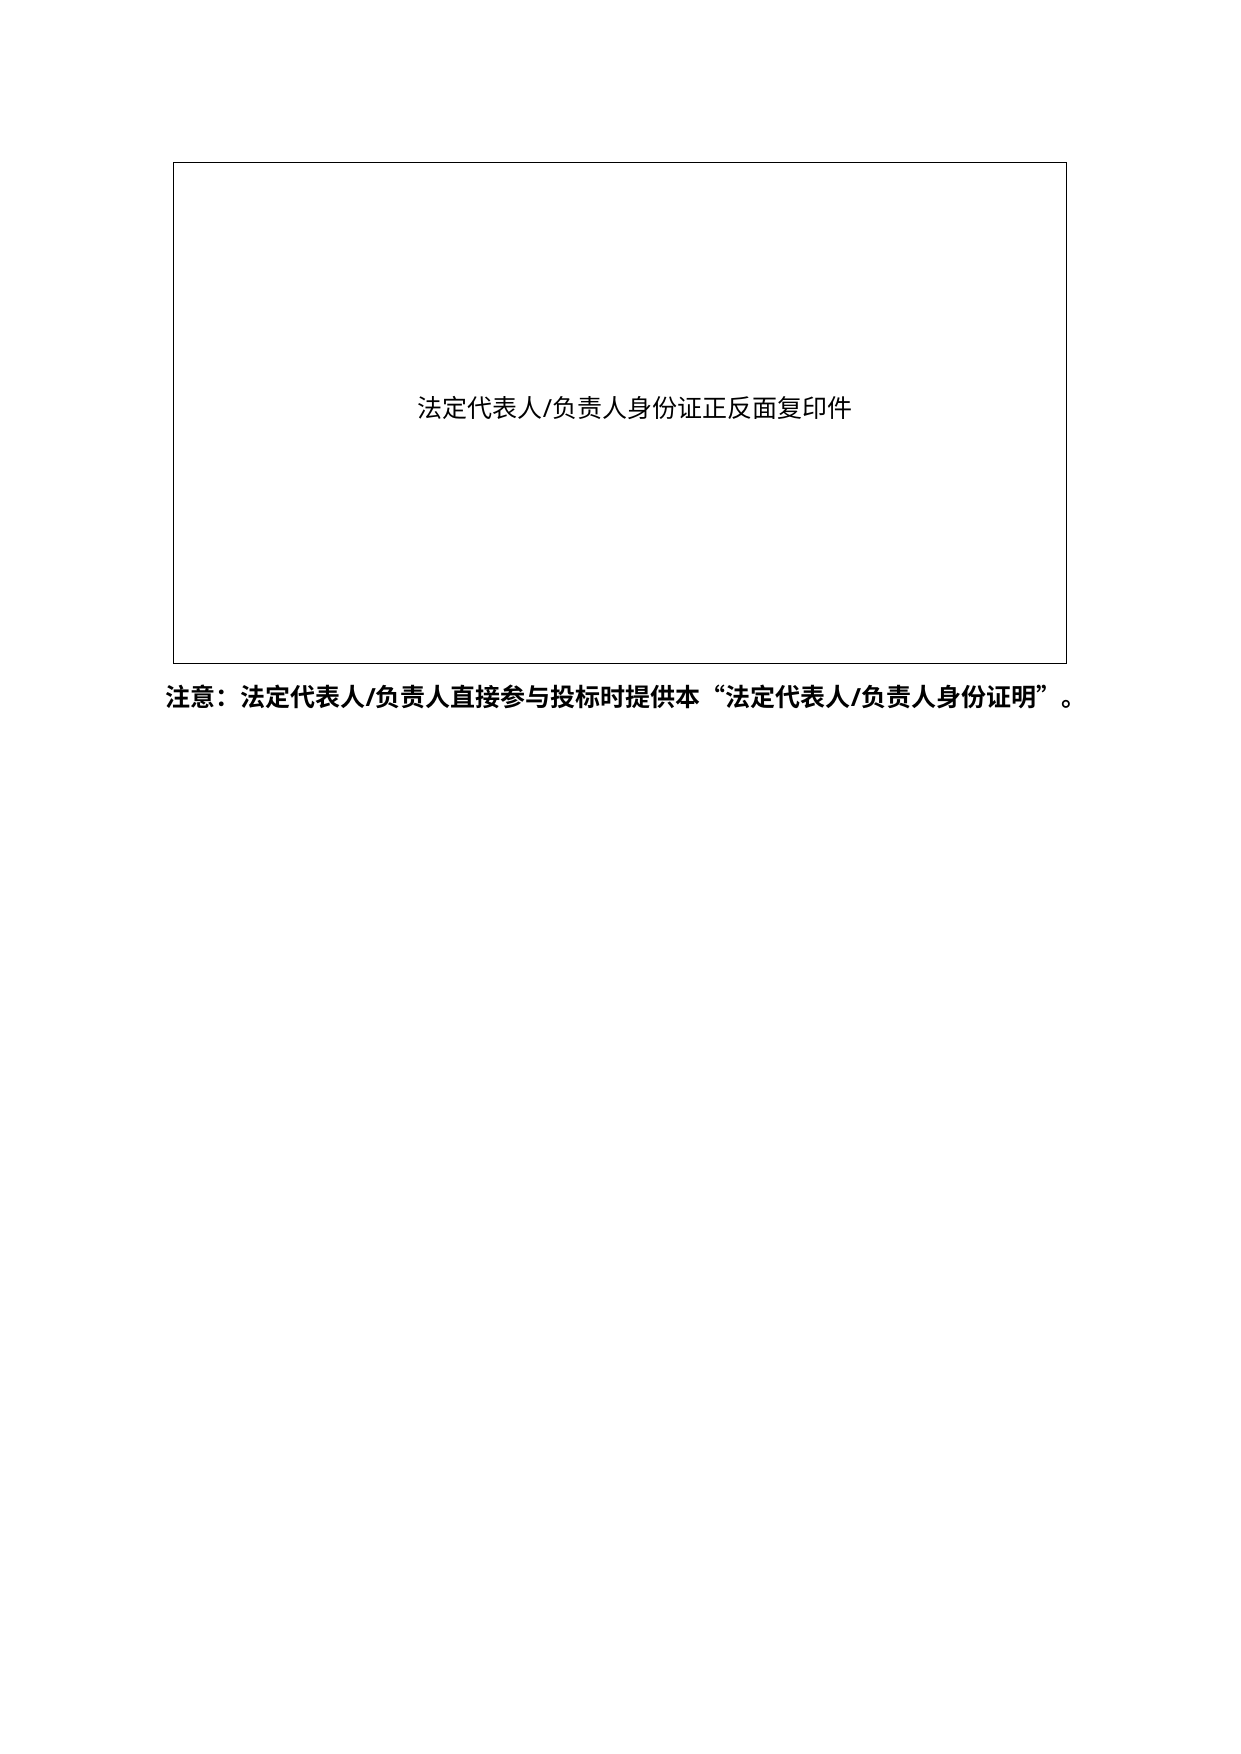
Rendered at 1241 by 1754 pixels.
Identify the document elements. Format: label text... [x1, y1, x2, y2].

text 注意：法定代表人/负责人直接参与投标时提供本“法定代表人/负责人身份证明”。 [165, 663, 1104, 728]
table_header 法定代表人/负责人身份证正反面复印件 [174, 163, 1066, 662]
